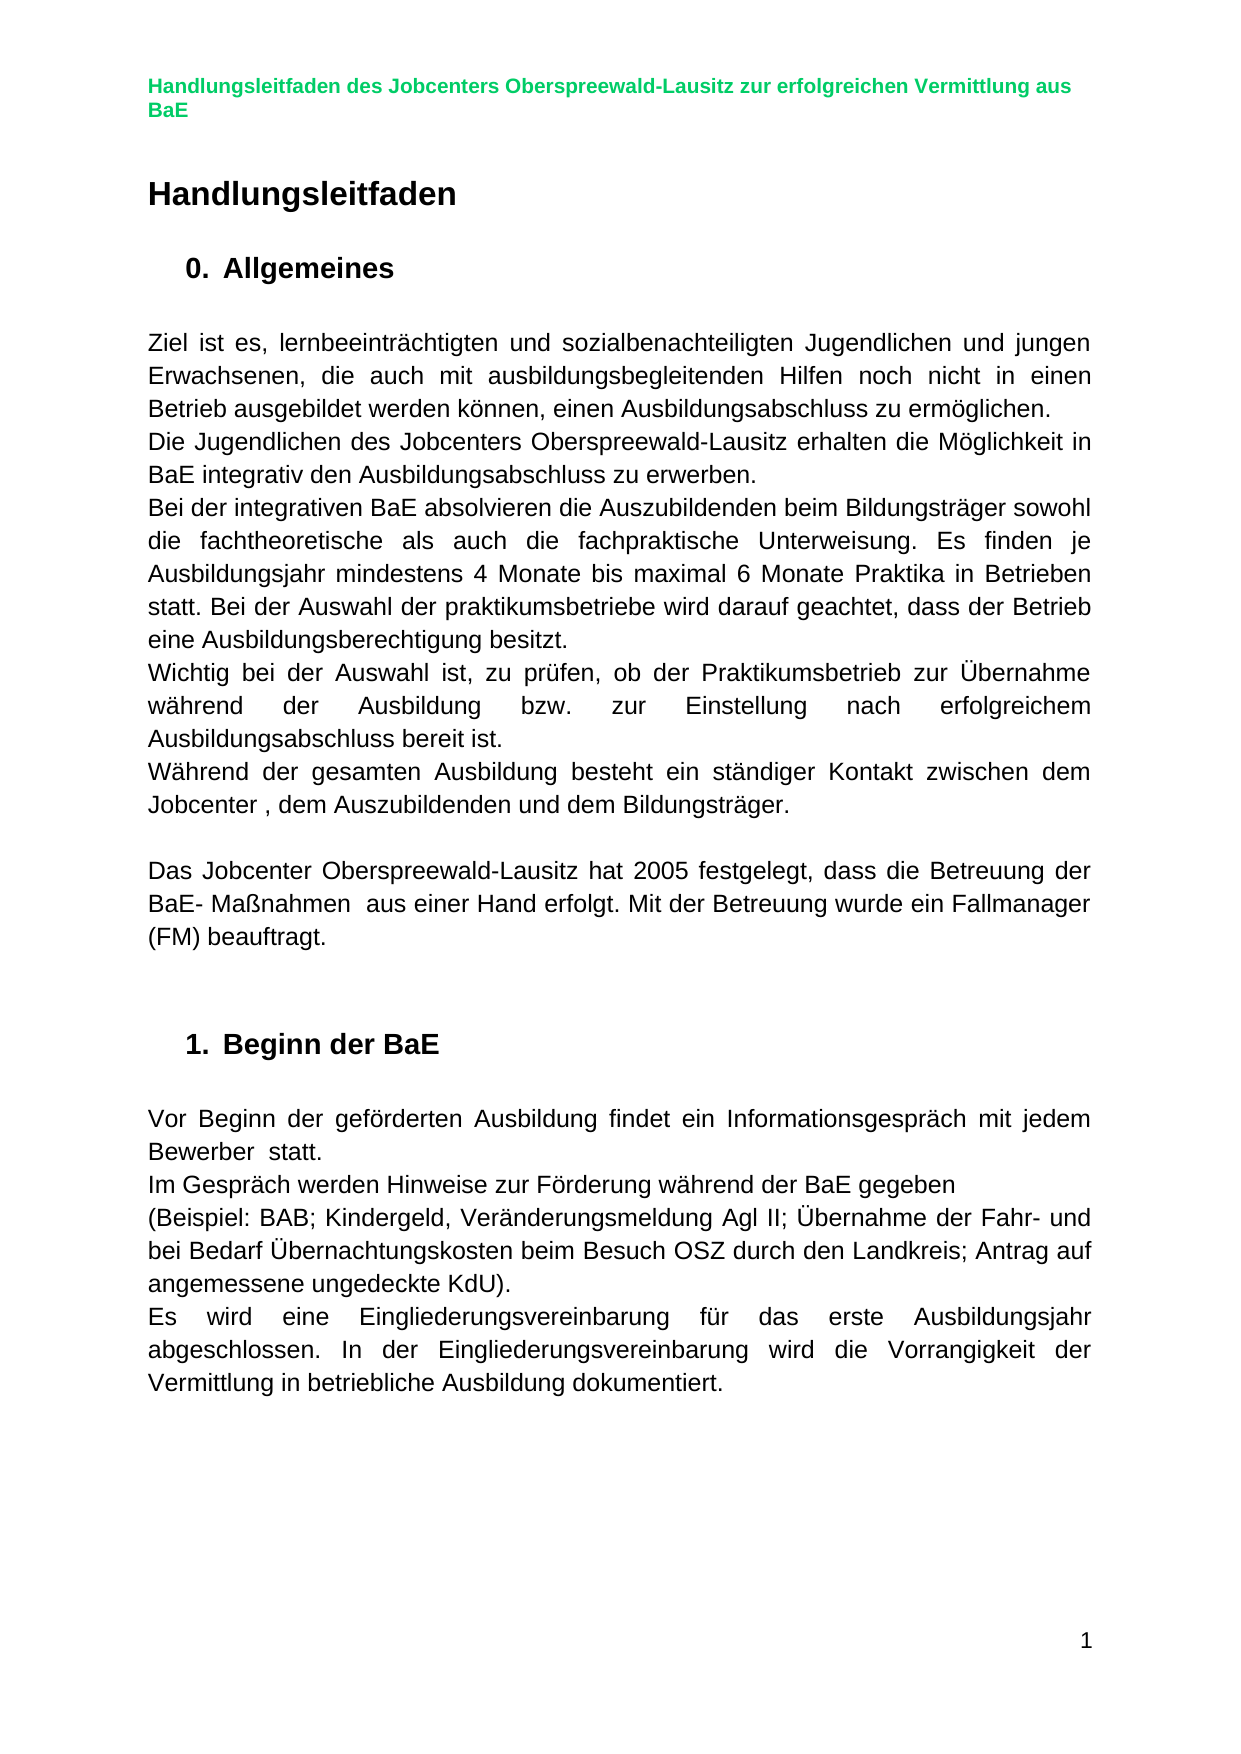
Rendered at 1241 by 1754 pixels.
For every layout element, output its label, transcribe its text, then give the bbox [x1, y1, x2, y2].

list Beginn der BaE [185, 1027, 1093, 1060]
text Während der gesamten Ausbildung besteht ein ständiger Kontakt zwischen dem Jobcenter , dem Auszubildenden und dem Bildungsträger. [148, 757, 1093, 819]
text Vor Beginn der geförderten Ausbildung findet ein Informationsgespräch mit jedem Bewerber statt. [148, 1104, 1093, 1166]
text (Beispiel: BAB; Kindergeld, Veränderungsmeldung Agl II; Übernahme der Fahr- und bei Bedarf Übernachtungskosten beim Besuch OSZ durch den Landkreis; Antrag auf angemessene ungedeckte KdU). [148, 1203, 1093, 1298]
text Wichtig bei der Auswahl ist, zu prüfen, ob der Praktikumsbetrieb zur Übernahme während der Ausbildung bzw. zur Einstellung nach erfolgreichem Ausbildungsabschluss bereit ist. [148, 658, 1093, 753]
text Das Jobcenter Oberspreewald-Lausitz hat 2005 festgelegt, dass die Betreuung der BaE- Maßnahmen aus einer Hand erfolgt. Mit der Betreuung wurde ein Fallmanager (FM) beauftragt. [148, 856, 1093, 951]
text Im Gespräch werden Hinweise zur Förderung während der BaE gegeben [148, 1170, 1093, 1199]
list Handlungsleitfaden [148, 174, 1093, 212]
text Bei der integrativen BaE absolvieren die Auszubildenden beim Bildungsträger sowohl die fachtheoretische als auch die fachpraktische Unterweisung. Es finden je Ausbildungsjahr mindestens 4 Monate bis maximal 6 Monate Praktika in Betrieben statt. Bei der Auswahl der praktikumsbetriebe wird darauf geachtet, dass der Betrieb eine Ausbildungsberechtigung besitzt. [148, 493, 1093, 654]
list Allgemeines [185, 251, 1093, 284]
text Es wird eine Eingliederungsvereinbarung für das erste Ausbildungsjahr abgeschlossen. In der Eingliederungsvereinbarung wird die Vorrangigkeit der Vermittlung in betriebliche Ausbildung dokumentiert. [148, 1302, 1093, 1397]
text Ziel ist es, lernbeeinträchtigten und sozialbenachteiligten Jugendlichen und jungen Erwachsenen, die auch mit ausbildungsbegleitenden Hilfen noch nicht in einen Betrieb ausgebildet werden können, einen Ausbildungsabschluss zu ermöglichen. [148, 328, 1093, 423]
text Die Jugendlichen des Jobcenters Oberspreewald-Lausitz erhalten die Möglichkeit in BaE integrativ den Ausbildungsabschluss zu erwerben. [148, 427, 1093, 489]
